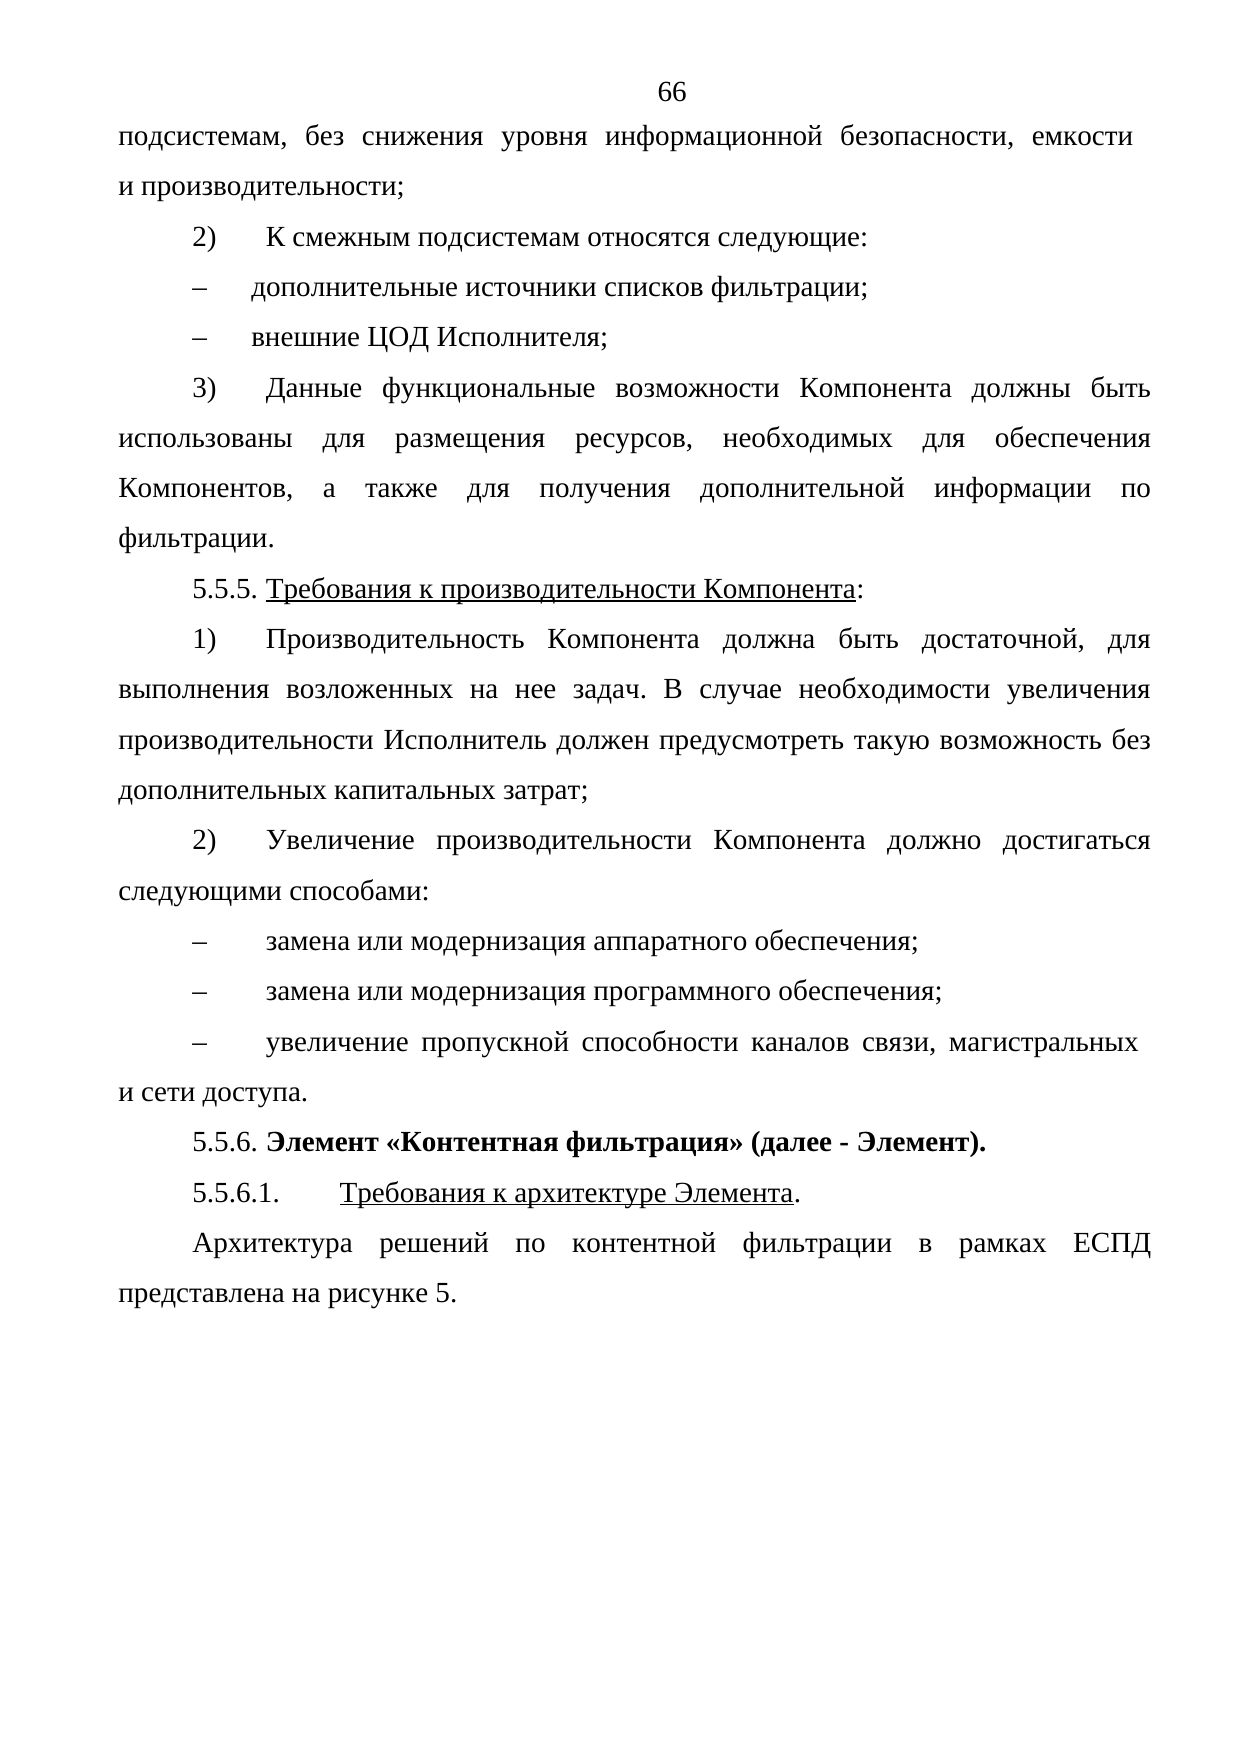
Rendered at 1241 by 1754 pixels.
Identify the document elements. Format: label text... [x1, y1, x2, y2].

list Элемент «Контентная фильтрация» (далее - Элемент). [192, 1124, 1152, 1158]
list 5.5.6.1. Требования к архитектуре Элемента. [192, 1175, 1152, 1208]
list Требования к производительности Компонента: [192, 571, 1152, 604]
list Производительность Компонента должна быть достаточной, для выполнения возложенных на нее задач. В случае необходимости увеличения производительности Исполнитель должен предусмотреть такую возможность без дополнительных капитальных затрат; [118, 621, 1152, 806]
list Увеличение производительности Компонента должно достигаться следующими способами: [118, 822, 1152, 906]
list дополнительные источники списков фильтрации; [192, 269, 1152, 303]
list замена или модернизация аппаратного обеспечения; [118, 923, 1152, 957]
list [118, 118, 1152, 202]
list внешние ЦОД Исполнителя; [192, 319, 1152, 353]
list К смежным подсистемам относятся следующие: [118, 219, 1152, 252]
list Данные функциональные возможности Компонента должны быть использованы для размещения ресурсов, необходимых для обеспечения Компонентов, а также для получения дополнительной информации по фильтрации. [118, 370, 1152, 554]
list увеличение пропускной способности каналов связи, магистральных и сети доступа. [118, 1024, 1152, 1108]
list замена или модернизация программного обеспечения; [118, 973, 1152, 1007]
text Архитектура решений по контентной фильтрации в рамках ЕСПД представлена на рисунке 5. [118, 1225, 1152, 1309]
